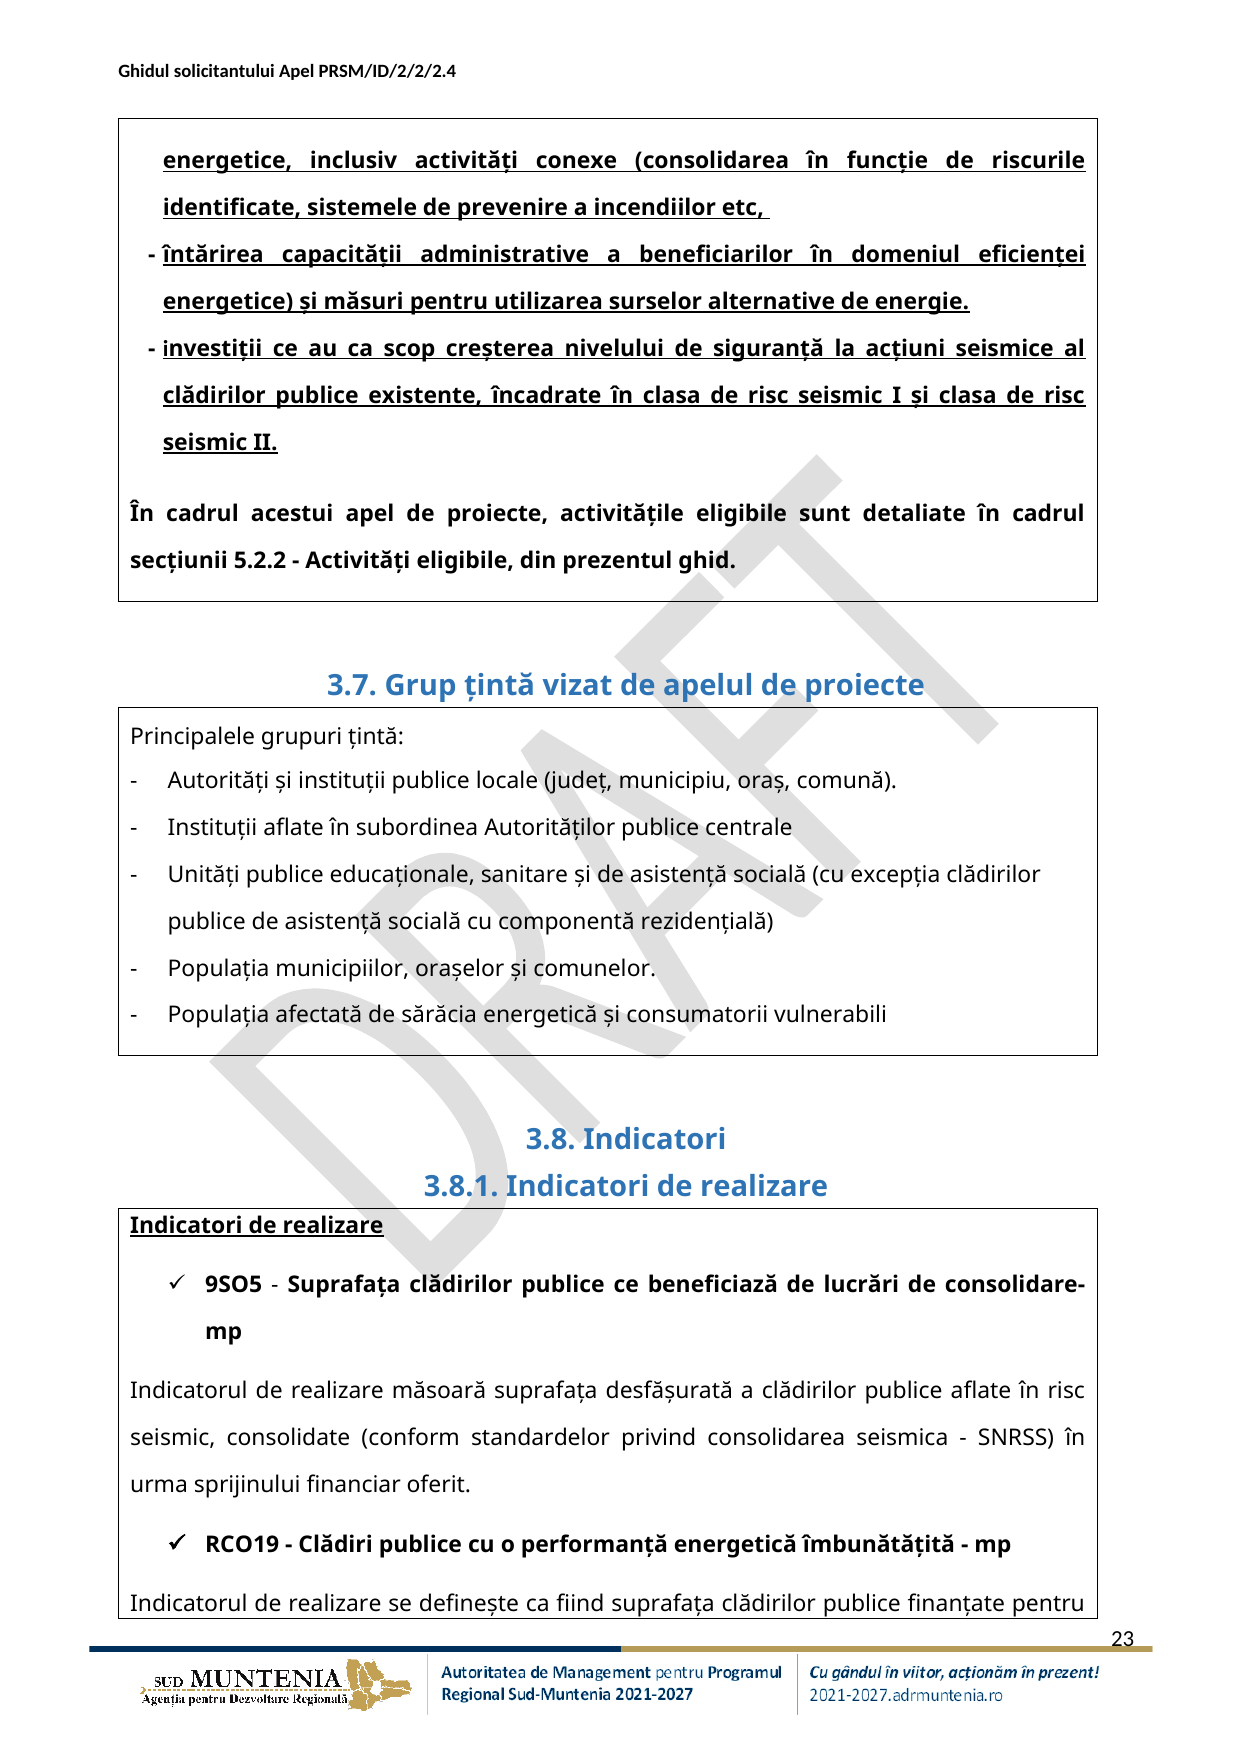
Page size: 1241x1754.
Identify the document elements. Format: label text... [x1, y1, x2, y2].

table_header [119, 1209, 1097, 1618]
table_header Principalele grupuri țintă: Autorități și instituții publice locale (județ, municipiu, oraș, comună). Instituții aflate în subordinea Autorităților publice centrale Unități publice educaționale, sanitare și de asistență socială (cu excepția clădirilor publice de asistență socială cu componentă rezidențială) Populația municipiilor, orașelor și comunelor. Populația afectată de sărăcia energetică și consumatorii vulnerabili [119, 708, 1097, 1055]
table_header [119, 119, 1097, 601]
subtitle 3.7. Grup țintă vizat de apelul de proiecte [118, 664, 1134, 703]
picture [89, 1646, 1153, 1715]
subtitle 3.8.1. Indicatori de realizare [118, 1165, 1134, 1205]
subtitle 3.8. Indicatori [118, 1118, 1134, 1158]
